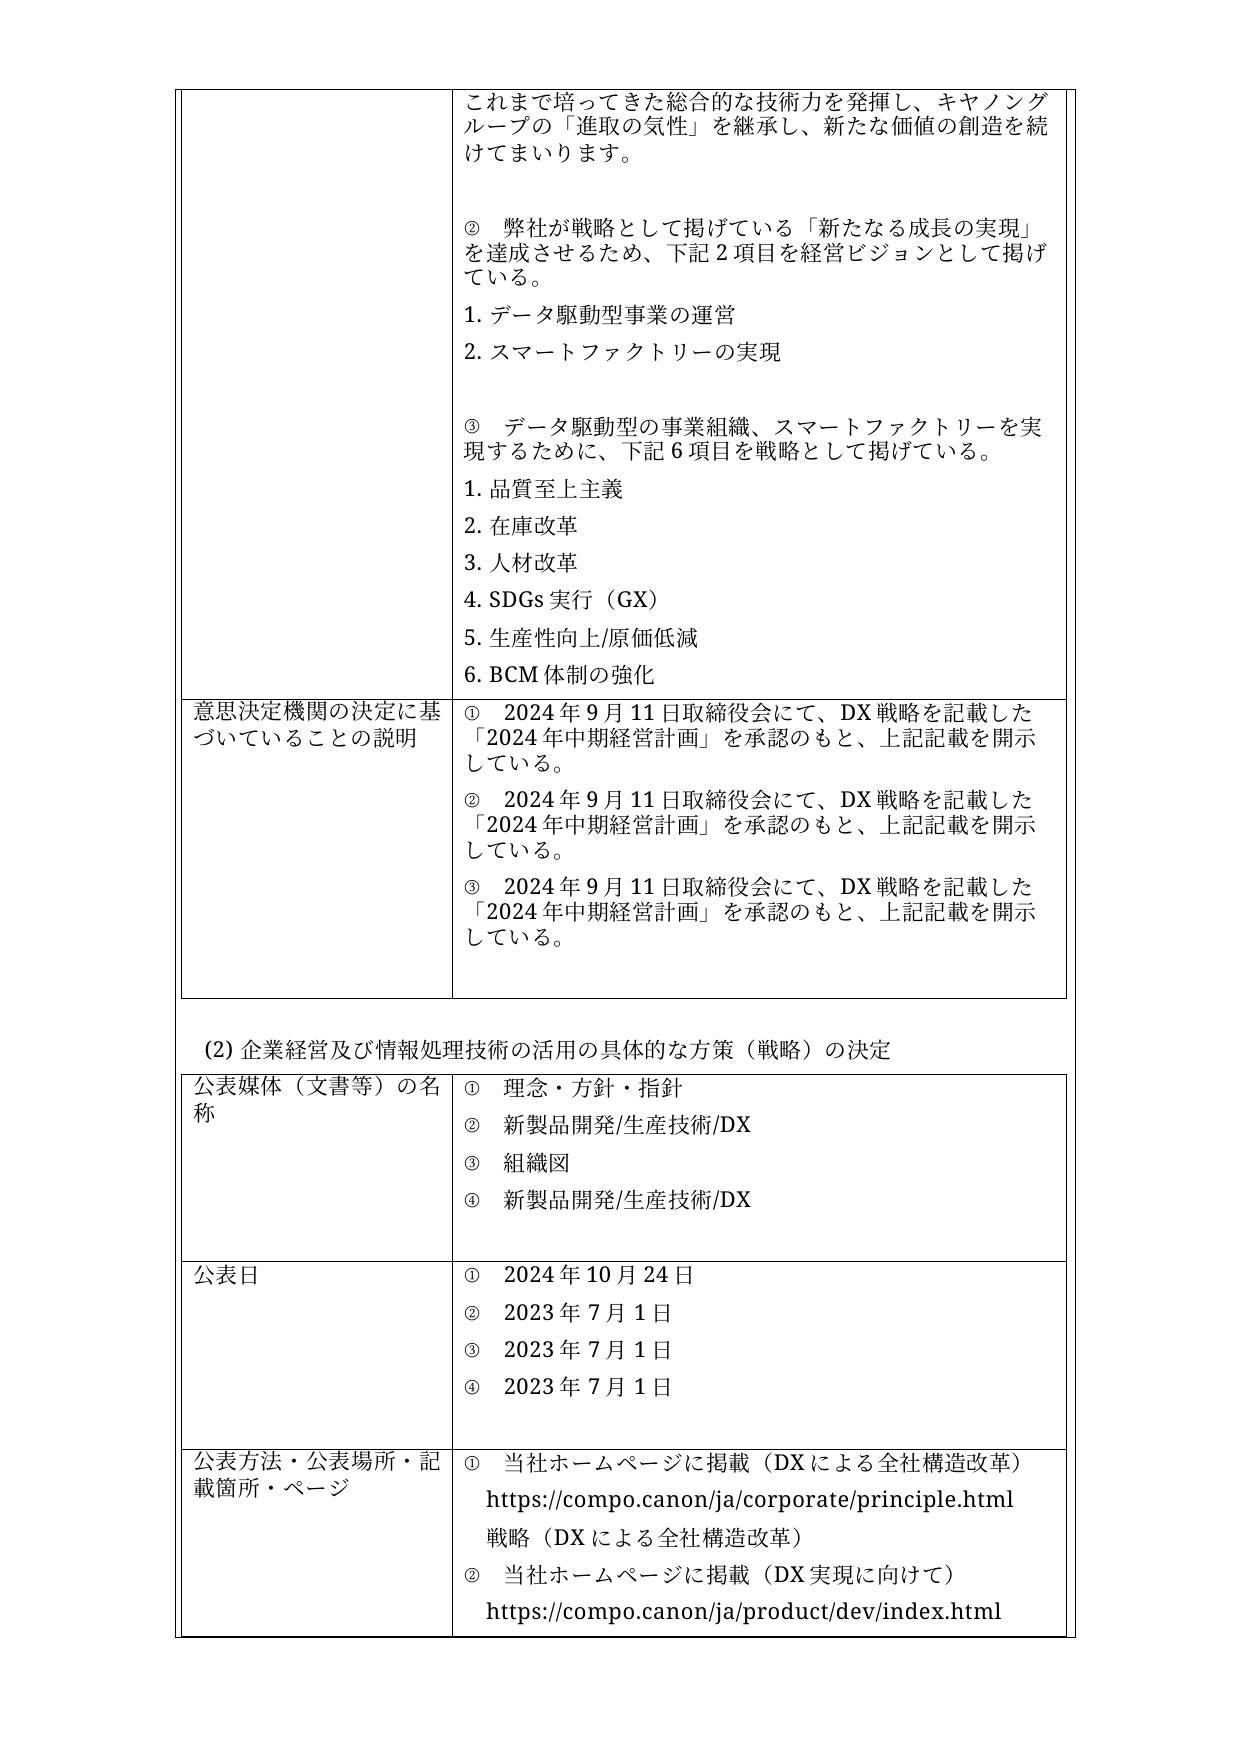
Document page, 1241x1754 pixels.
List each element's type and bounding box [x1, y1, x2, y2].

table_cell [176, 90, 1075, 1637]
